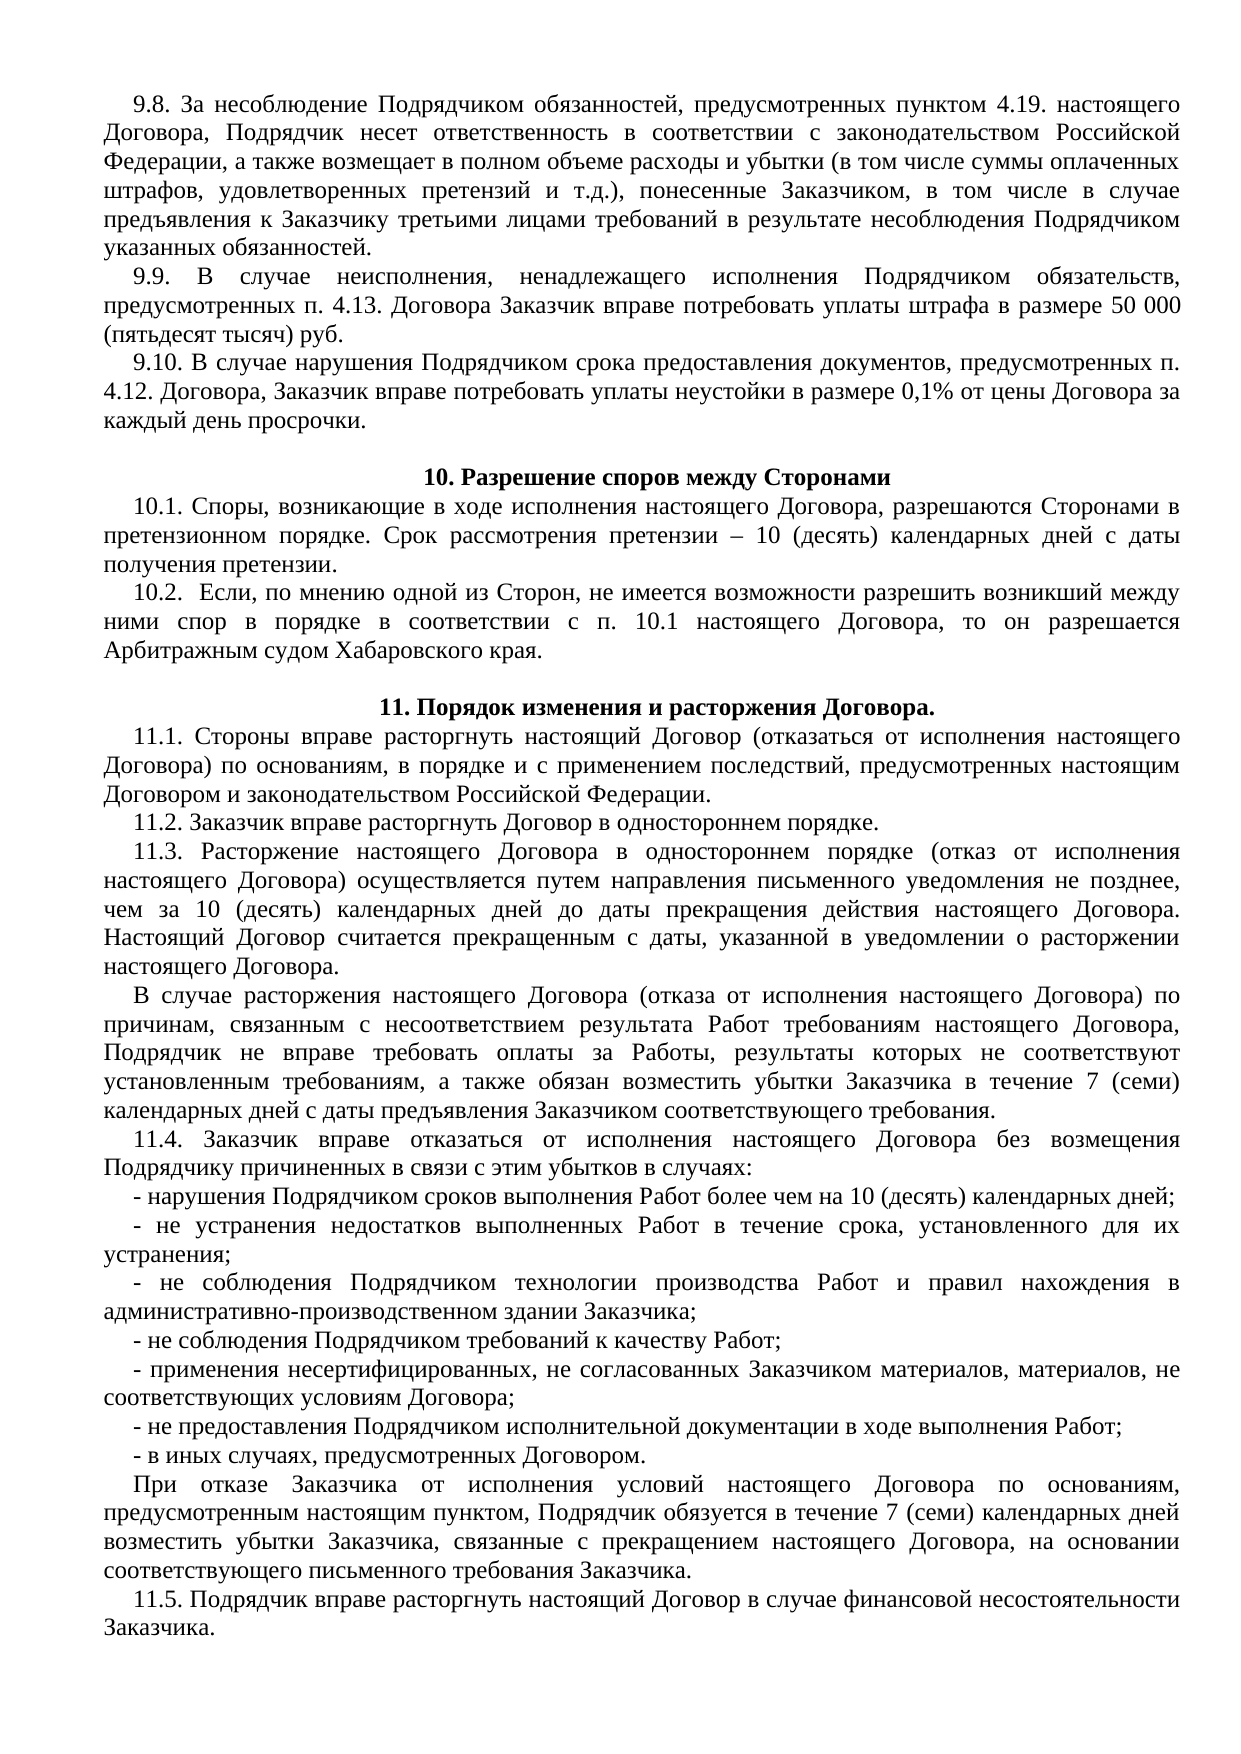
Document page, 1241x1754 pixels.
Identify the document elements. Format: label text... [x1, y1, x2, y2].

text - не предоставления Подрядчиком исполнительной документации в ходе выполнения Работ; [103, 1411, 1181, 1440]
text 10.1. Споры, возникающие в ходе исполнения настоящего Договора, разрешаются Сторонами в претензионном порядке. Срок рассмотрения претензии – 10 (десять) календарных дней с даты получения претензии. [103, 491, 1181, 577]
text 11.5. Подрядчик вправе расторгнуть настоящий Договор в случае финансовой несостоятельности Заказчика. [103, 1584, 1181, 1641]
text 9.8. За несоблюдение Подрядчиком обязанностей, предусмотренных пунктом 4.19. настоящего Договора, Подрядчик несет ответственность в соответствии с законодательством Российской Федерации, а также возмещает в полном объеме расходы и убытки (в том числе суммы оплаченных штрафов, удовлетворенных претензий и т.д.), понесенные Заказчиком, в том числе в случае предъявления к Заказчику третьими лицами требований в результате несоблюдения Подрядчиком указанных обязанностей. [103, 89, 1181, 261]
text 11.3. Расторжение настоящего Договора в одностороннем порядке (отказ от исполнения настоящего Договора) осуществляется путем направления письменного уведомления не позднее, чем за 10 (десять) календарных дней до даты прекращения действия настоящего Договора. Настоящий Договор считается прекращенным с даты, указанной в уведомлении о расторжении настоящего Договора. [103, 836, 1181, 980]
text 11.1. Стороны вправе расторгнуть настоящий Договор (отказаться от исполнения настоящего Договора) по основаниям, в порядке и с применением последствий, предусмотренных настоящим Договором и законодательством Российской Федерации. [103, 721, 1181, 807]
text 11.2. Заказчик вправе расторгнуть Договор в одностороннем порядке. [103, 807, 1181, 836]
text - применения несертифицированных, не согласованных Заказчиком материалов, материалов, не соответствующих условиям Договора; [103, 1354, 1181, 1411]
text 9.10. В случае нарушения Подрядчиком срока предоставления документов, предусмотренных п. 4.12. Договора, Заказчик вправе потребовать уплаты неустойки в размере 0,1% от цены Договора за каждый день просрочки. [103, 347, 1181, 434]
text 11. Порядок изменения и расторжения Договора. [103, 692, 1181, 721]
text 10. Разрешение споров между Сторонами [103, 462, 1181, 491]
text - не соблюдения Подрядчиком технологии производства Работ и правил нахождения в административно-производственном здании Заказчика; [103, 1267, 1181, 1325]
text При отказе Заказчика от исполнения условий настоящего Договора по основаниям, предусмотренным настоящим пунктом, Подрядчик обязуется в течение 7 (семи) календарных дней возместить убытки Заказчика, связанные с прекращением настоящего Договора, на основании соответствующего письменного требования Заказчика. [103, 1469, 1181, 1584]
text - не устранения недостатков выполненных Работ в течение срока, установленного для их устранения; [103, 1210, 1181, 1267]
text В случае расторжения настоящего Договора (отказа от исполнения настоящего Договора) по причинам, связанным с несоответствием результата Работ требованиям настоящего Договора, Подрядчик не вправе требовать оплаты за Работы, результаты которых не соответствуют установленным требованиям, а также обязан возместить убытки Заказчика в течение 7 (семи) календарных дней с даты предъявления Заказчиком соответствующего требования. [103, 980, 1181, 1124]
text - не соблюдения Подрядчиком требований к качеству Работ; [103, 1325, 1181, 1354]
text - в иных случаях, предусмотренных Договором. [103, 1440, 1181, 1469]
text - нарушения Подрядчиком сроков выполнения Работ более чем на 10 (десять) календарных дней; [103, 1181, 1181, 1210]
text 10.2. Если, по мнению одной из Сторон, не имеется возможности разрешить возникший между ними спор в порядке в соответствии с п. 10.1 настоящего Договора, то он разрешается Арбитражным судом Хабаровского края. [103, 577, 1181, 664]
text 9.9. В случае неисполнения, ненадлежащего исполнения Подрядчиком обязательств, предусмотренных п. 4.13. Договора Заказчик вправе потребовать уплаты штрафа в размере 50 000 (пятьдесят тысяч) руб. [103, 261, 1181, 347]
text 11.4. Заказчик вправе отказаться от исполнения настоящего Договора без возмещения Подрядчику причиненных в связи с этим убытков в случаях: [103, 1124, 1181, 1181]
